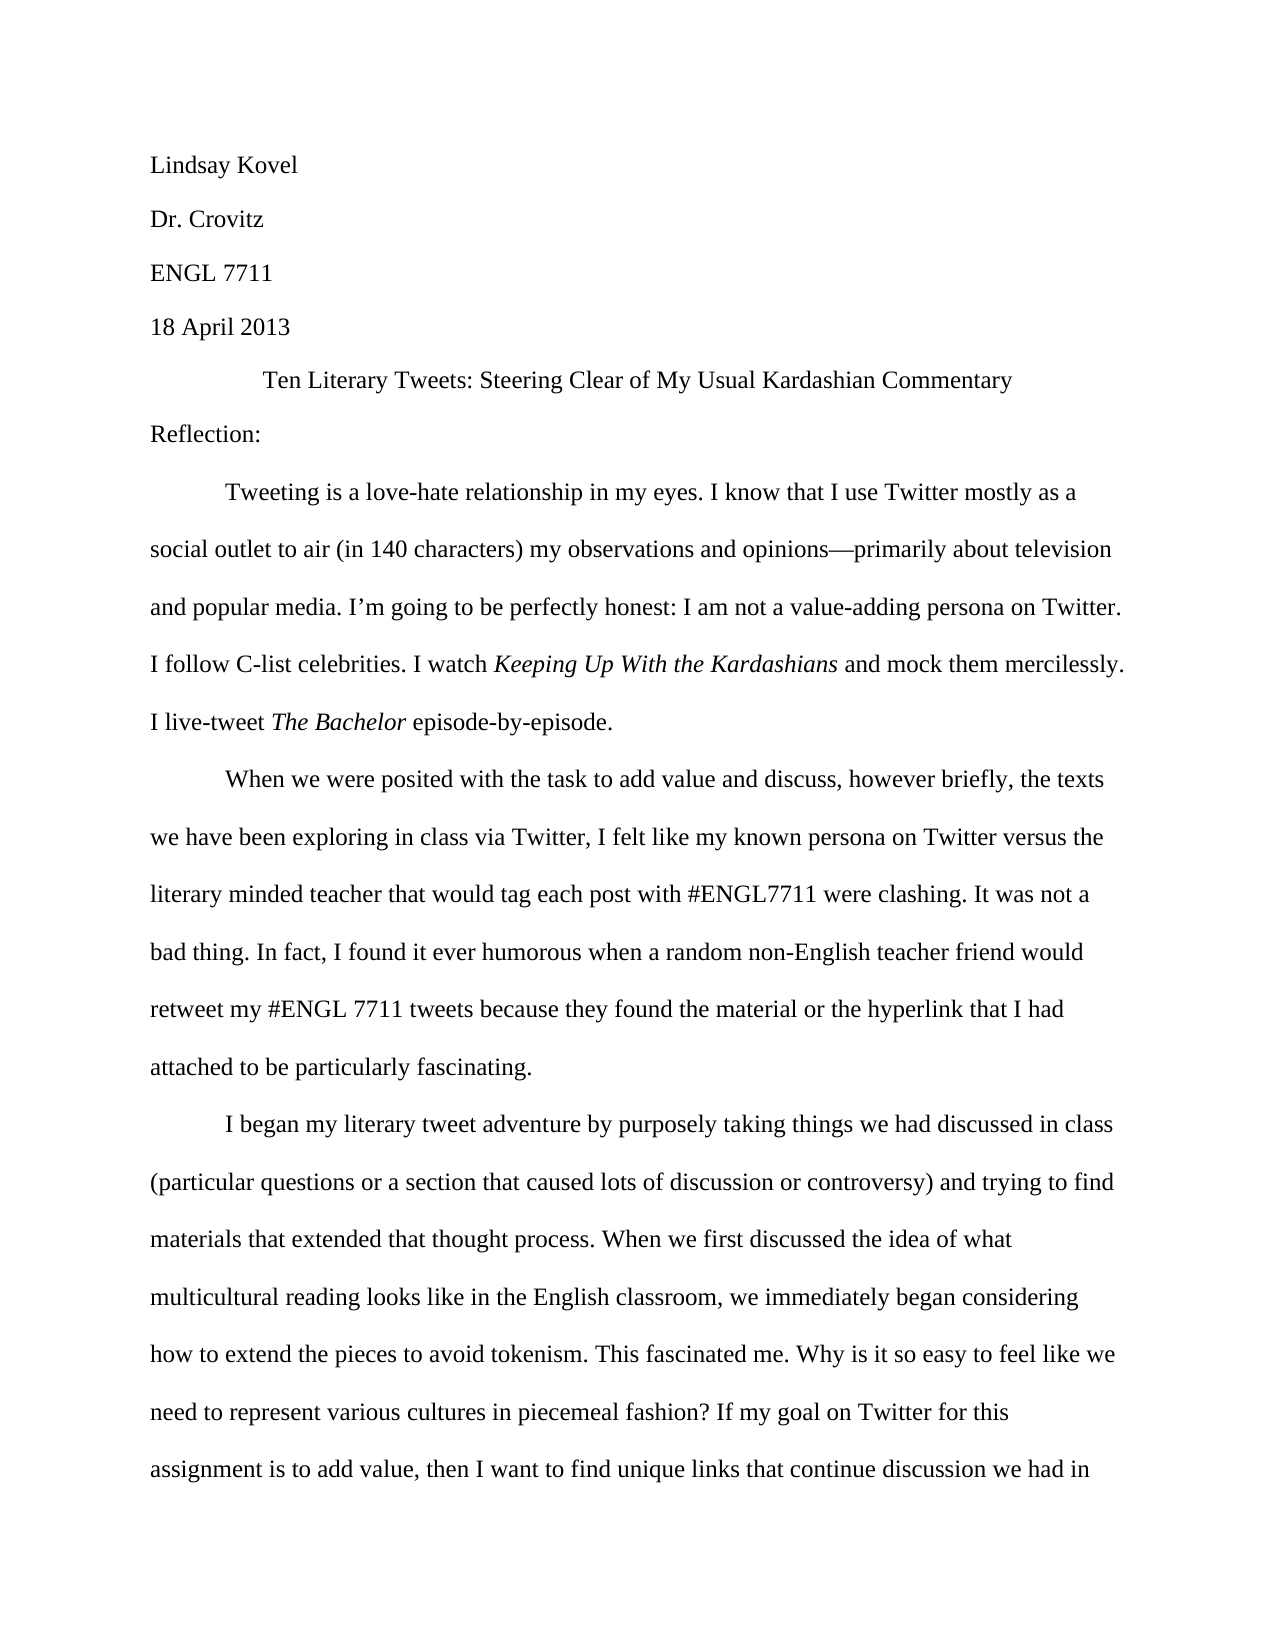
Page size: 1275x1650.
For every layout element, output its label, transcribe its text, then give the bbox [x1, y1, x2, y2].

text ENGL 7711 [150, 258, 1125, 286]
text Reflection: [150, 419, 1125, 448]
text Dr. Crovitz [150, 204, 1125, 233]
text When we were posited with the task to add value and discuss, however briefly, the texts we have been exploring in class via Twitter, I felt like my known persona on Twitter versus the literary minded teacher that would tag each post with #ENGL7711 were clashing. It was not a bad thing. In fact, I found it ever humorous when a random non-English teacher friend would retweet my #ENGL 7711 tweets because they found the material or the hyperlink that I had attached to be particularly fascinating. [150, 764, 1125, 1081]
text Tweeting is a love-hate relationship in my eyes. I know that I use Twitter mostly as a social outlet to air (in 140 characters) my observations and opinions—primarily about television and popular media. I’m going to be perfectly honest: I am not a value-adding persona on Twitter. I follow C-list celebrities. I watch Keeping Up With the Kardashians and mock them mercilessly. I live-tweet The Bachelor episode-by-episode. [150, 477, 1125, 736]
text Ten Literary Tweets: Steering Clear of My Usual Kardashian Commentary [150, 365, 1125, 394]
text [150, 1109, 1125, 1483]
text Lindsay Kovel [150, 150, 1125, 179]
text 18 April 2013 [150, 312, 1125, 340]
